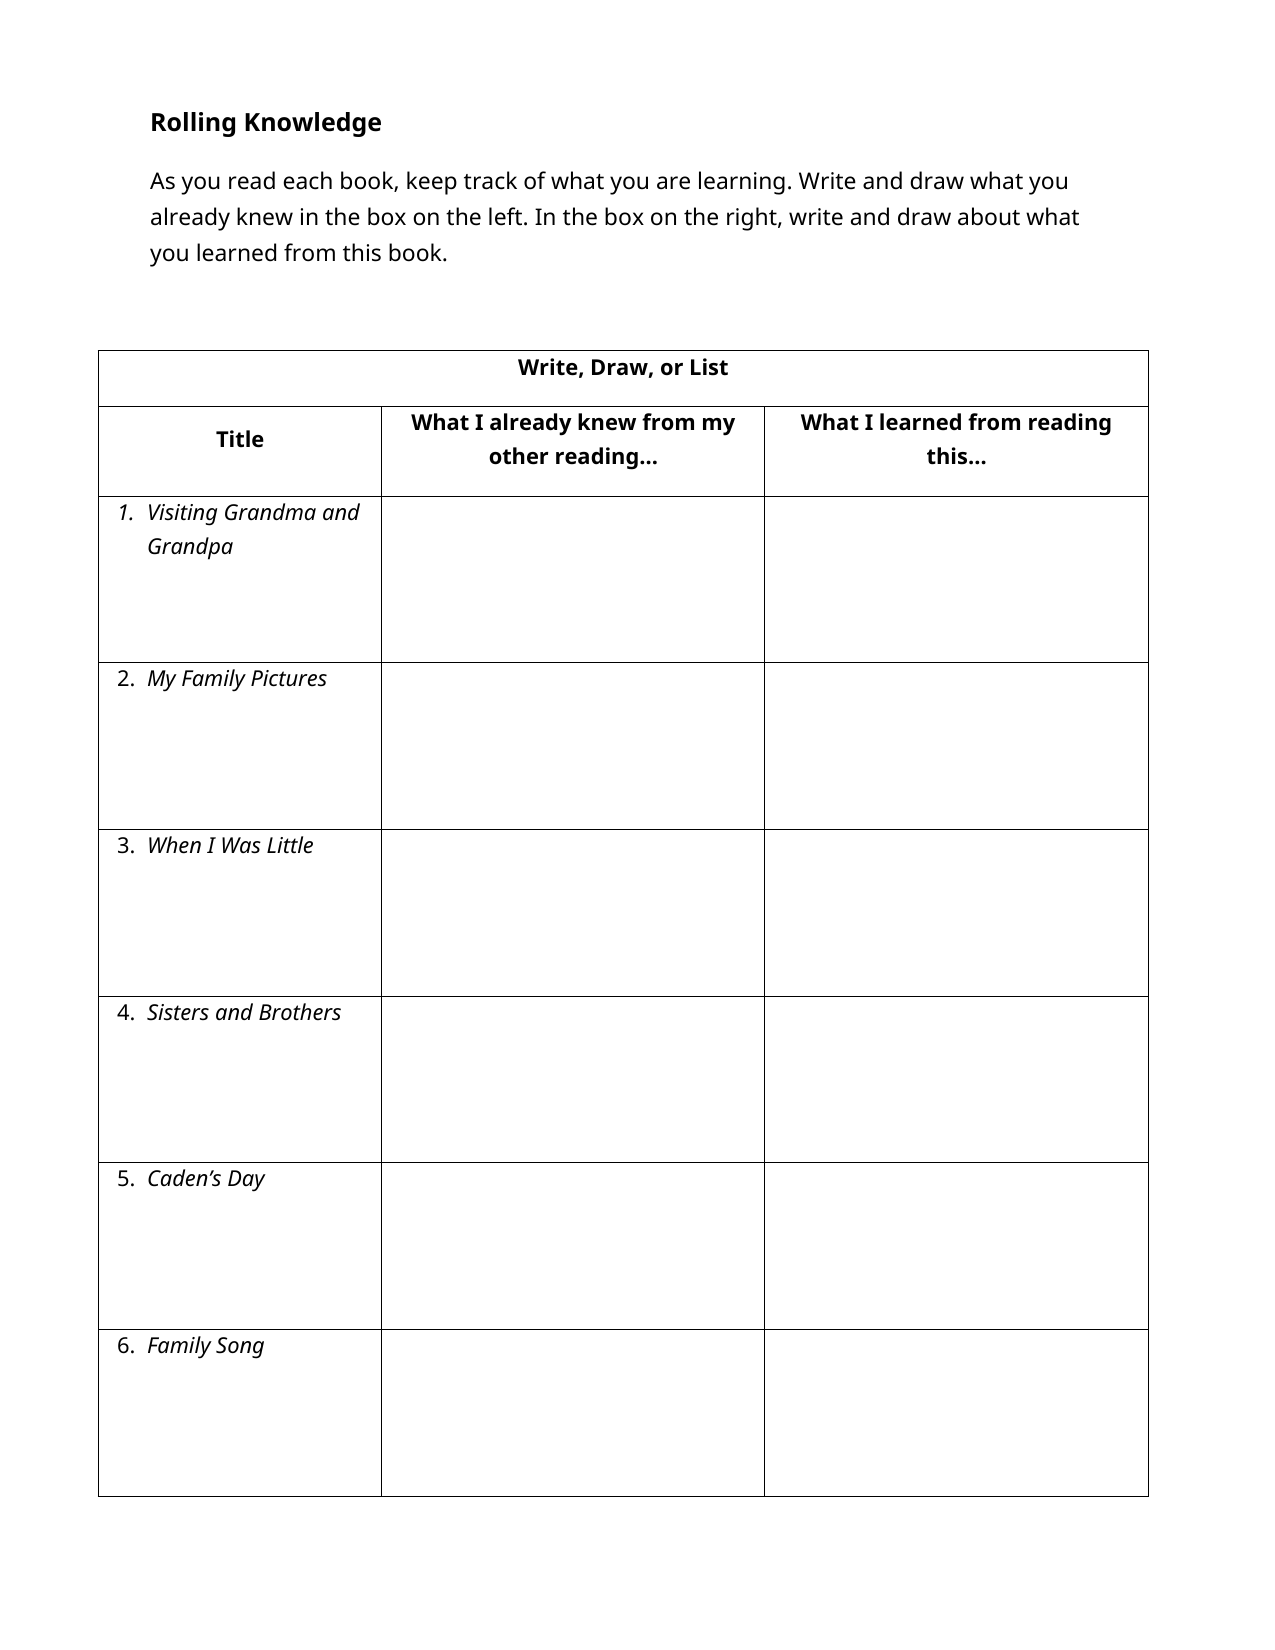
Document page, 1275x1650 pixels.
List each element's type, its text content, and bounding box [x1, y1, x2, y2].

table_cell [765, 663, 1148, 829]
table_cell Sisters and Brothers [99, 997, 381, 1162]
table_cell [382, 1163, 764, 1329]
table_cell [765, 1163, 1148, 1329]
table_header Write, Draw, or List [99, 351, 1148, 406]
table_cell [382, 997, 764, 1162]
table_cell [765, 497, 1148, 662]
table_cell Title [99, 407, 381, 496]
table_cell [382, 497, 764, 662]
table_cell [382, 1330, 764, 1496]
table_cell Visiting Grandma and Grandpa [99, 497, 381, 662]
table_cell [382, 663, 764, 829]
table_cell What I learned from reading this… [765, 407, 1148, 496]
table_cell Caden’s Day [99, 1163, 381, 1329]
table_cell [765, 1330, 1148, 1496]
table_cell [382, 830, 764, 996]
table_cell When I Was Little [99, 830, 381, 996]
table_cell [765, 997, 1148, 1162]
table_cell What I already knew from my other reading… [382, 407, 764, 496]
table_cell My Family Pictures [99, 663, 381, 829]
text As you read each book, keep track of what you are learning. Write and draw what you already knew in the box on the left. In the box on the right, write and draw about what you learned from this book. [150, 165, 1125, 268]
text Rolling Knowledge [150, 105, 1125, 139]
table_cell Family Song [99, 1330, 381, 1496]
table_cell [765, 830, 1148, 996]
